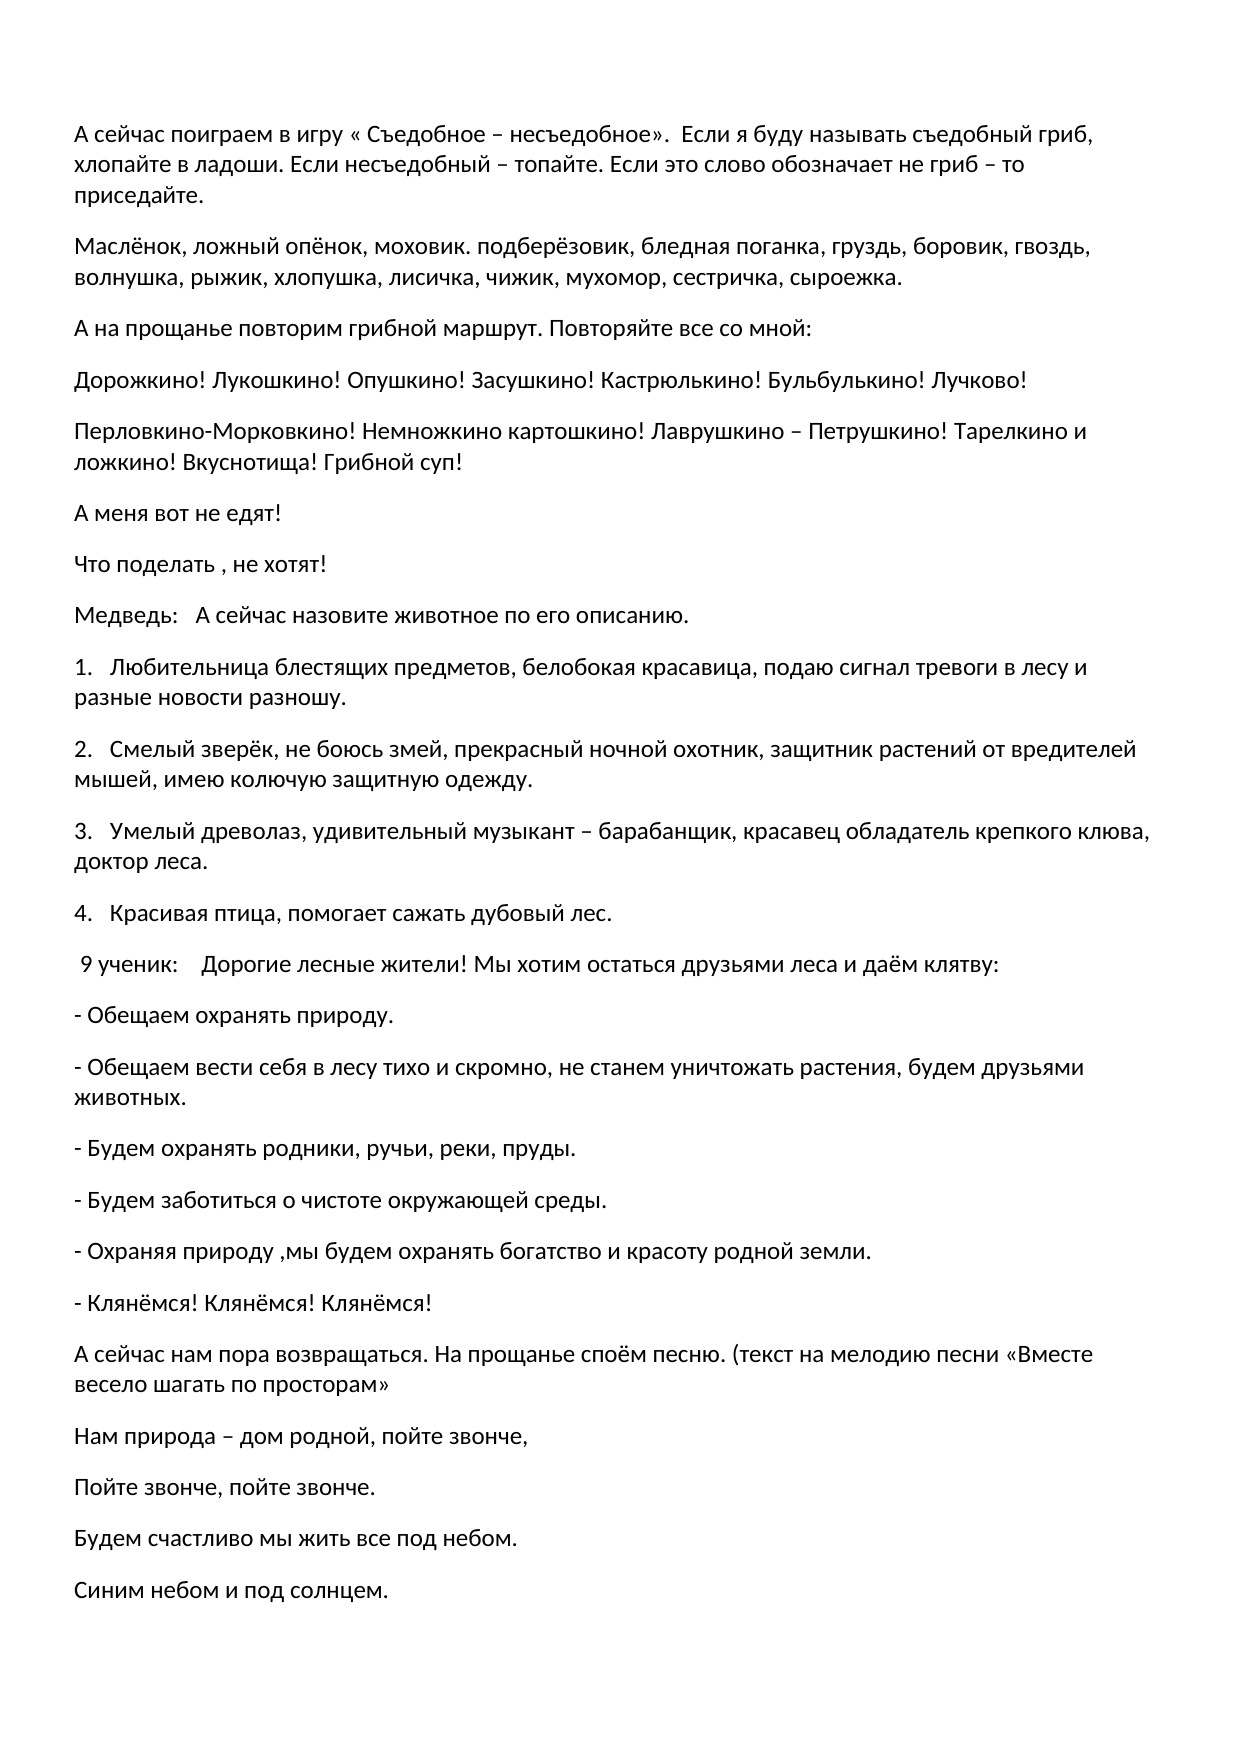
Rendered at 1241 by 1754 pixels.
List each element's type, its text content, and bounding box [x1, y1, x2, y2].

text - Клянёмся! Клянёмся! Клянёмся! [74, 1287, 1152, 1317]
text Будем счастливо мы жить все под небом. [74, 1523, 1152, 1553]
text А сейчас нам пора возвращаться. На прощанье споём песню. (текст на мелодию песни «Вместе весело шагать по просторам» [74, 1338, 1152, 1399]
text Перловкино-Морковкино! Немножкино картошкино! Лаврушкино – Петрушкино! Тарелкино и ложкино! Вкуснотища! Грибной суп! [74, 415, 1152, 476]
text Что поделать , не хотят! [74, 548, 1152, 579]
text А сейчас поиграем в игру « Съедобное – несъедобное». Если я буду называть съедобный гриб, хлопайте в ладоши. Если несъедобный – топайте. Если это слово обозначает не гриб – то приседайте. [74, 118, 1152, 210]
text Нам природа – дом родной, пойте звонче, [74, 1420, 1152, 1450]
text - Будем охранять родники, ручьи, реки, пруды. [74, 1133, 1152, 1163]
text Синим небом и под солнцем. [74, 1574, 1152, 1604]
text - Охраняя природу ,мы будем охранять богатство и красоту родной земли. [74, 1235, 1152, 1266]
text 3. Умелый древолаз, удивительный музыкант – барабанщик, красавец обладатель крепкого клюва, доктор леса. [74, 815, 1152, 876]
text Медведь: А сейчас назовите животное по его описанию. [74, 600, 1152, 630]
text - Обещаем вести себя в лесу тихо и скромно, не станем уничтожать растения, будем друзьями животных. [74, 1051, 1152, 1112]
text А на прощанье повторим грибной маршрут. Повторяйте все со мной: [74, 312, 1152, 343]
text Маслёнок, ложный опёнок, моховик. подберёзовик, бледная поганка, груздь, боровик, гвоздь, волнушка, рыжик, хлопушка, лисичка, чижик, мухомор, сестричка, сыроежка. [74, 231, 1152, 292]
text - Будем заботиться о чистоте окружающей среды. [74, 1184, 1152, 1214]
text Пойте звонче, пойте звонче. [74, 1471, 1152, 1502]
text 4. Красивая птица, помогает сажать дубовый лес. [74, 897, 1152, 927]
text А меня вот не едят! [74, 497, 1152, 527]
text - Обещаем охранять природу. [74, 999, 1152, 1030]
text 2. Смелый зверёк, не боюсь змей, прекрасный ночной охотник, защитник растений от вредителей мышей, имею колючую защитную одежду. [74, 733, 1152, 794]
text Дорожкино! Лукошкино! Опушкино! Засушкино! Кастрюлькино! Бульбулькино! Лучково! [74, 364, 1152, 394]
text 9 ученик: Дорогие лесные жители! Мы хотим остаться друзьями леса и даём клятву: [74, 948, 1152, 978]
text 1. Любительница блестящих предметов, белобокая красавица, подаю сигнал тревоги в лесу и разные новости разношу. [74, 651, 1152, 712]
